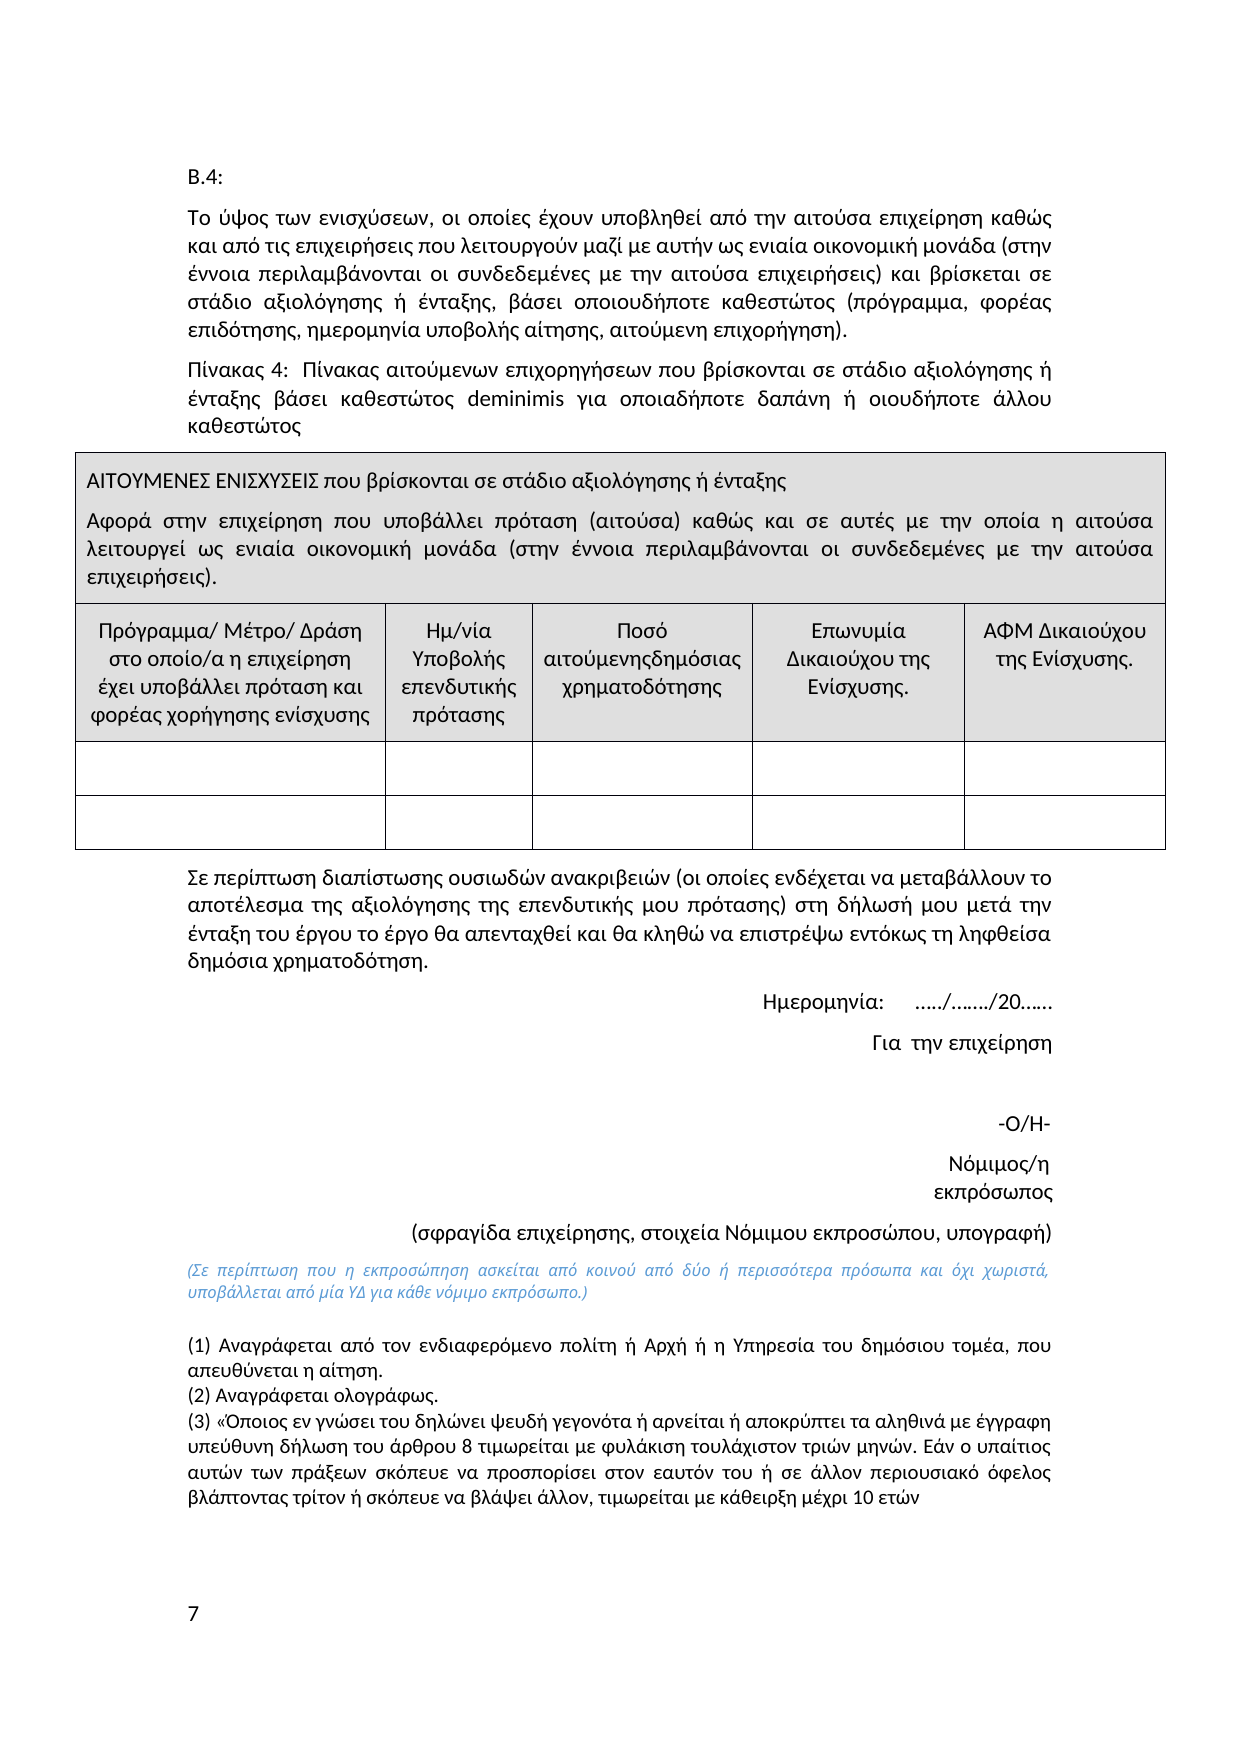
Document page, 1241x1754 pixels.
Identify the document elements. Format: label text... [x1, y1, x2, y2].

text (σφραγίδα επιχείρησης, στοιχεία Νόμιμου εκπροσώπου, υπογραφή) [187, 1218, 1053, 1246]
text Ημερομηνία: …../……./20…… [187, 987, 1053, 1015]
table_cell [76, 742, 385, 795]
text (3) «Όποιος εν γνώσει του δηλώνει ψευδή γεγονότα ή αρνείται ή αποκρύπτει τα αληθινά με έγγραφη υπεύθυνη δήλωση του άρθρου 8 τιμωρείται με φυλάκιση τουλάχιστον τριών μηνών. Εάν ο υπαίτιος αυτών των πράξεων σκόπευε να προσπορίσει στον εαυτόν του ή σε άλλον περιουσιακό όφελος βλάπτοντας τρίτον ή σκόπευε να βλάψει άλλον, τιμωρείται με κάθειρξη μέχρι 10 ετών [187, 1408, 1053, 1510]
text (Σε περίπτωση που η εκπροσώπηση ασκείται από κοινού από δύο ή περισσότερα πρόσωπα και όχι χωριστά, υποβάλλεται από μία ΥΔ για κάθε νόμιμο εκπρόσωπο.) [187, 1258, 1053, 1304]
table_cell [753, 796, 964, 849]
table_cell [965, 742, 1165, 795]
table_cell Πρόγραμμα/ Μέτρο/ Δράση στο οποίο/α η επιχείρηση έχει υποβάλλει πρόταση και φορέας χορήγησης ενίσχυσης [76, 604, 385, 741]
text -Ο/Η- [187, 1109, 1053, 1137]
text (2) Αναγράφεται ολογράφως. [187, 1383, 1053, 1408]
table_cell Ημ/νία Υποβολής επενδυτικής πρότασης [386, 604, 532, 741]
text Β.4: [187, 162, 1053, 191]
table_cell [965, 796, 1165, 849]
text Για την επιχείρηση [187, 1028, 1053, 1056]
table_cell ΑΦΜ Δικαιούχου της Ενίσχυσης. [965, 604, 1165, 741]
table_cell [533, 742, 752, 795]
text Σε περίπτωση διαπίστωσης ουσιωδών ανακριβειών (οι οποίες ενδέχεται να μεταβάλλουν το αποτέλεσμα της αξιολόγησης της επενδυτικής μου πρότασης) στη δήλωσή μου μετά την ένταξη του έργου το έργο θα απενταχθεί και θα κληθώ να επιστρέψω εντόκως τη ληφθείσα δημόσια χρηματοδότηση. [187, 863, 1053, 975]
text Πίνακας 4: Πίνακας αιτούμενων επιχορηγήσεων που βρίσκονται σε στάδιο αξιολόγησης ή ένταξης βάσει καθεστώτος deminimis για οποιαδήποτε δαπάνη ή οιουδήποτε άλλου καθεστώτος [187, 356, 1053, 440]
table_cell [386, 796, 532, 849]
table_header ΑΙΤΟΥΜΕΝΕΣ ΕΝΙΣΧΥΣΕΙΣ που βρίσκονται σε στάδιο αξιολόγησης ή ένταξης Αφορά στην επιχείρηση που υποβάλλει πρόταση (αιτούσα) καθώς και σε αυτές με την οποία η αιτούσα λειτουργεί ως ενιαία οικονομική μονάδα (στην έννοια περιλαμβάνονται οι συνδεδεμένες με την αιτούσα επιχειρήσεις). [76, 453, 1165, 603]
table_cell [76, 796, 385, 849]
text (1) Αναγράφεται από τον ενδιαφερόμενο πολίτη ή Αρχή ή η Υπηρεσία του δημόσιου τομέα, που απευθύνεται η αίτηση. [187, 1332, 1053, 1383]
table_cell [386, 742, 532, 795]
text Το ύψος των ενισχύσεων, οι οποίες έχουν υποβληθεί από την αιτούσα επιχείρηση καθώς και από τις επιχειρήσεις που λειτουργούν μαζί με αυτήν ως ενιαία οικονομική μονάδα (στην έννοια περιλαμβάνονται οι συνδεδεμένες με την αιτούσα επιχειρήσεις) και βρίσκεται σε στάδιο αξιολόγησης ή ένταξης, βάσει οποιουδήποτε καθεστώτος (πρόγραμμα, φορέας επιδότησης, ημερομηνία υποβολής αίτησης, αιτούμενη επιχορήγηση). [187, 203, 1053, 343]
table_cell [533, 796, 752, 849]
table_cell [753, 742, 964, 795]
table_cell Ποσό αιτούμενηςδημόσιας χρηματοδότησης [533, 604, 752, 741]
text Νόμιμος/η εκπρόσωπος [187, 1149, 1053, 1205]
table_cell Επωνυμία Δικαιούχου της Ενίσχυσης. [753, 604, 964, 741]
